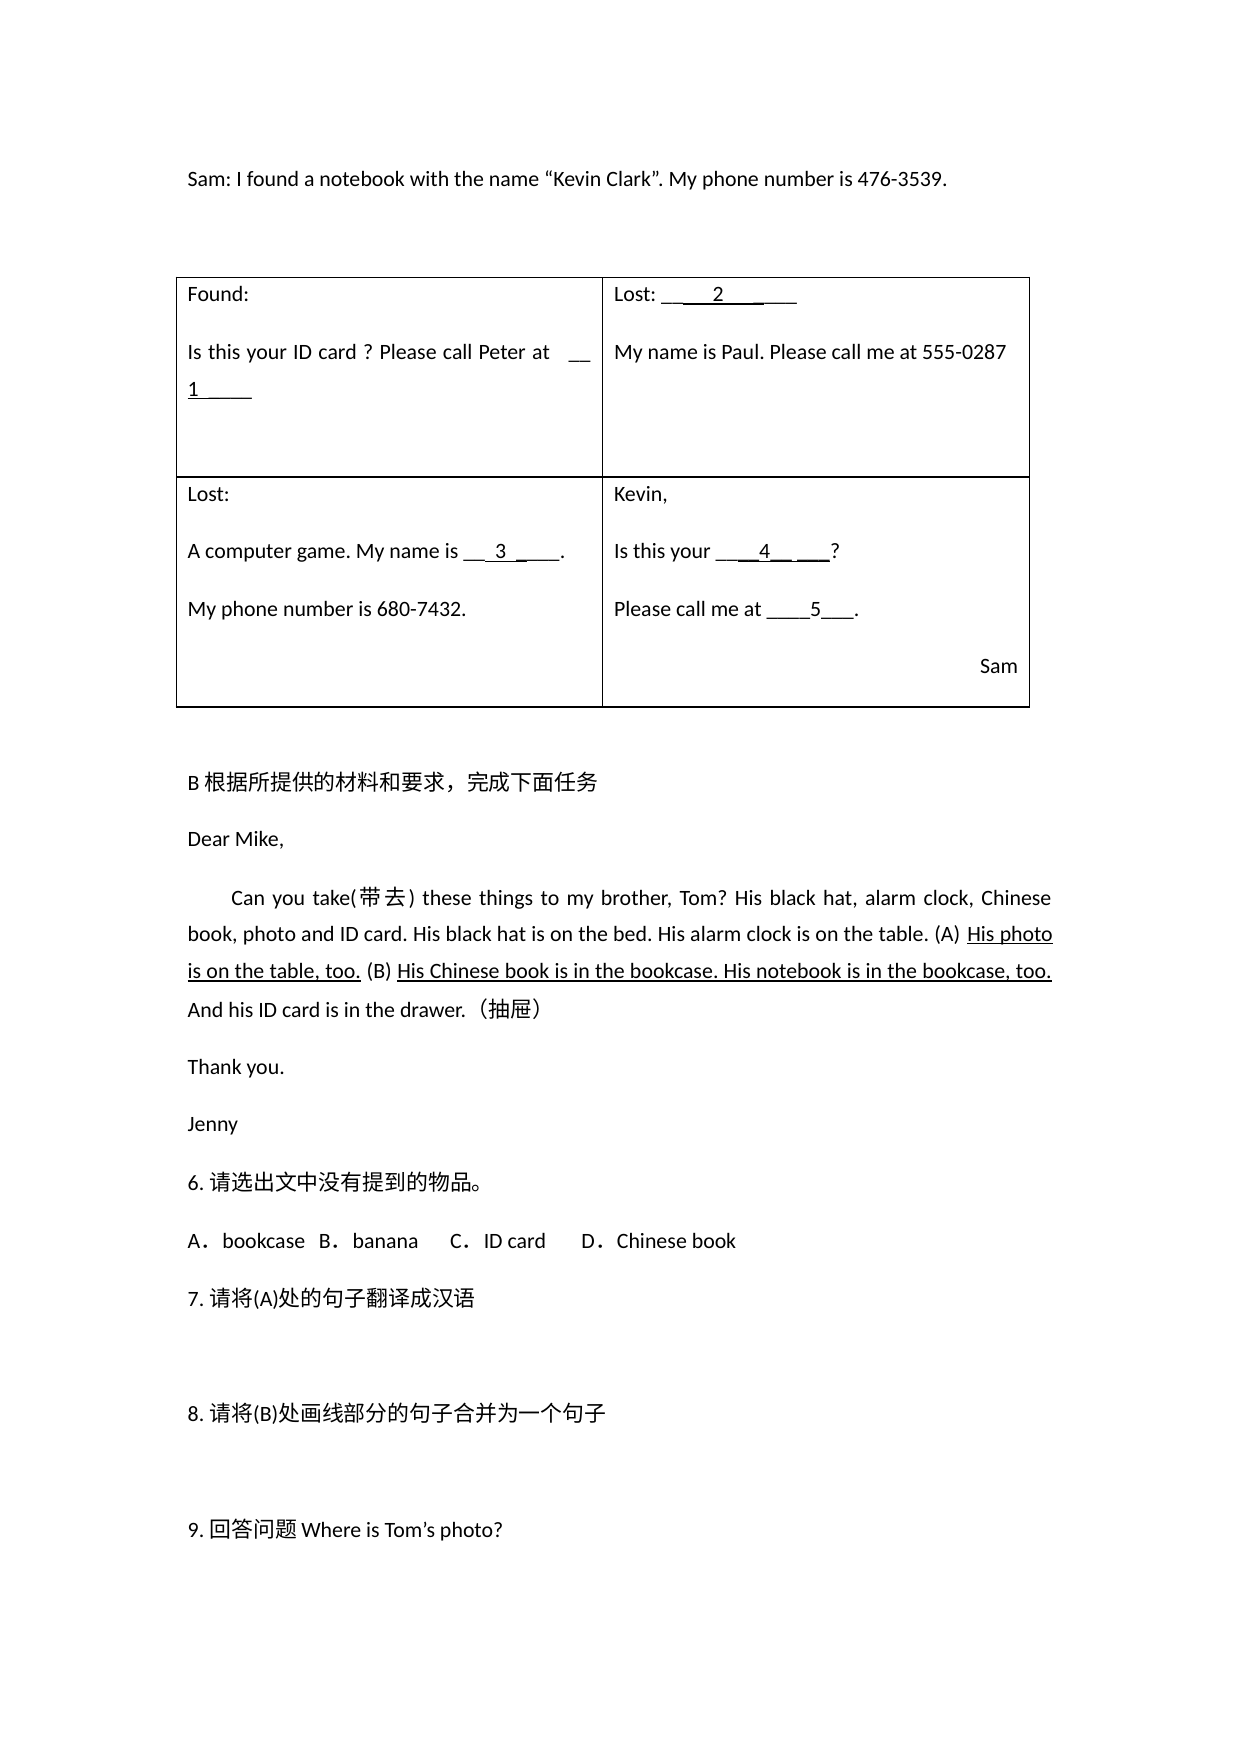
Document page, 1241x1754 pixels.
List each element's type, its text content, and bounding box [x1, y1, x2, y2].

table_cell Kevin, Is this your ____4__ ___? Please call me at ____5___. Sam [603, 478, 1029, 706]
text Sam: I found a notebook with the name “Kevin Clark”. My phone number is 476-3539. [187, 162, 1053, 194]
table_header Lost: __ 2 ____ My name is Paul. Please call me at 555-0287 [603, 278, 1029, 476]
text A．bookcase B．banana C．ID card D．Chinese book [187, 1222, 1053, 1255]
text Dear Mike, [187, 823, 1053, 855]
text 8. 请将(B)处画线部分的句子合并为一个句子 [187, 1396, 1053, 1428]
text 7. 请将(A)处的句子翻译成汉语 [187, 1281, 1053, 1313]
table_header Found: Is this your ID card ? Please call Peter at __ 1 ____ [177, 278, 602, 476]
table_cell Lost: A computer game. My name is __ 3 ____. My phone number is 680-7432. [177, 478, 602, 706]
text Jenny [187, 1107, 1053, 1140]
text Thank you. [187, 1050, 1053, 1082]
text 9. 回答问题Where is Tom’s photo? [187, 1511, 1053, 1544]
text 6. 请选出文中没有提到的物品。 [187, 1164, 1053, 1197]
text Can you take(带去) these things to my brother, Tom? His black hat, alarm clock, Chinese book, photo and ID card. His black hat is on the bed. His alarm clock is on the table. (A) His photo is on the table, too. (B) His Chinese book is in the bookcase. His notebook is in the bookcase, too. And his ID card is in the drawer.（抽屉） [187, 880, 1053, 1024]
text B 根据所提供的材料和要求，完成下面任务 [187, 765, 1053, 797]
